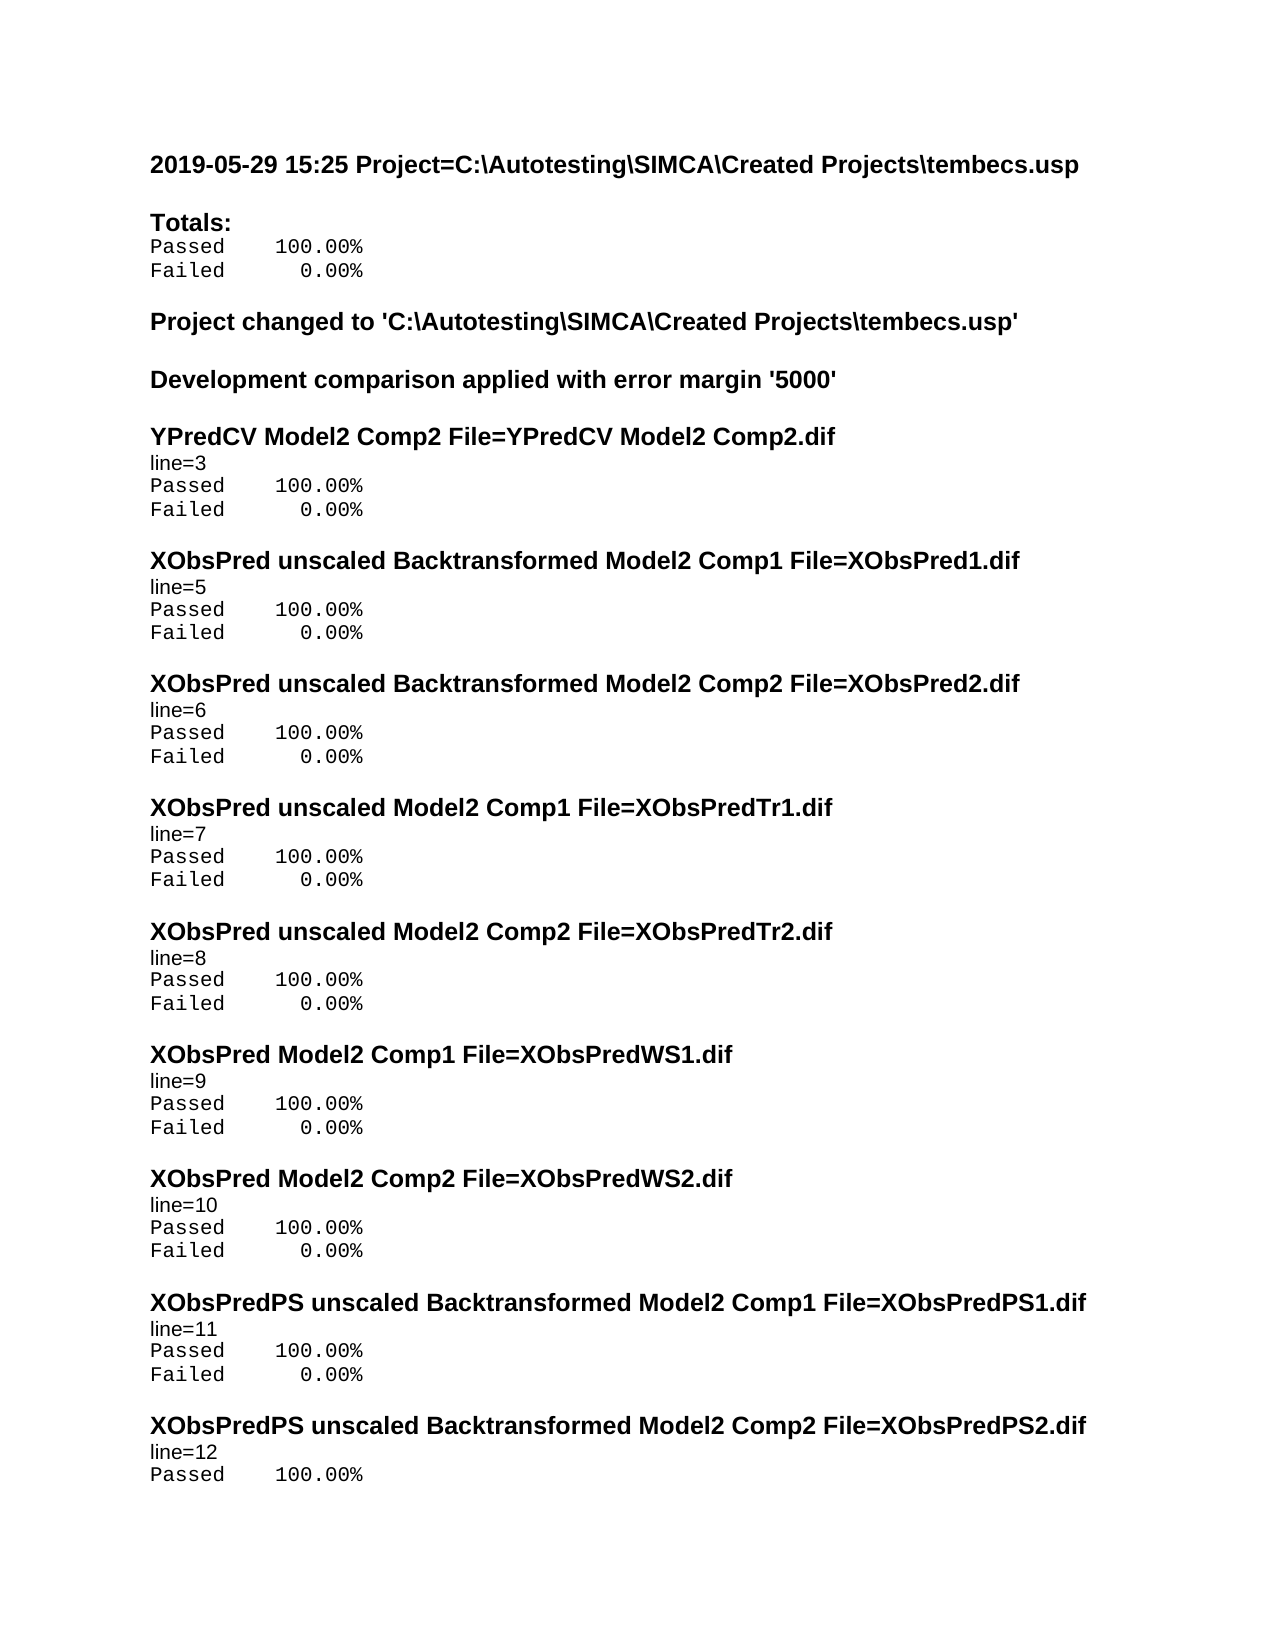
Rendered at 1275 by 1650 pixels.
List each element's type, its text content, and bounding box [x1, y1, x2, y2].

text Failed 0.00% [150, 260, 1125, 283]
text Passed 100.00% [150, 236, 1125, 260]
text line=9 [150, 1069, 1125, 1093]
text Passed 100.00% [150, 598, 1125, 622]
text Project changed to 'C:\Autotesting\SIMCA\Created Projects\tembecs.usp' [150, 307, 1125, 336]
text Passed 100.00% [150, 1217, 1125, 1240]
text Passed 100.00% [150, 475, 1125, 498]
text Passed 100.00% [150, 722, 1125, 746]
text line=11 [150, 1316, 1125, 1340]
text Failed 0.00% [150, 498, 1125, 522]
text Passed 100.00% [150, 846, 1125, 869]
text 2019-05-29 15:25 Project=C:\Autotesting\SIMCA\Created Projects\tembecs.usp [150, 150, 1125, 179]
text Passed 100.00% [150, 969, 1125, 993]
text line=5 [150, 574, 1125, 598]
text XObsPred Model2 Comp2 File=XObsPredWS2.dif [150, 1164, 1125, 1193]
text XObsPred unscaled Model2 Comp2 File=XObsPredTr2.dif [150, 917, 1125, 946]
text Development comparison applied with error margin '5000' [150, 365, 1125, 393]
text XObsPred Model2 Comp1 File=XObsPredWS1.dif [150, 1040, 1125, 1069]
text line=8 [150, 946, 1125, 969]
text Failed 0.00% [150, 622, 1125, 646]
text line=6 [150, 698, 1125, 722]
text Failed 0.00% [150, 869, 1125, 893]
text line=7 [150, 822, 1125, 846]
text Failed 0.00% [150, 746, 1125, 769]
text line=10 [150, 1193, 1125, 1217]
text XObsPred unscaled Model2 Comp1 File=XObsPredTr1.dif [150, 793, 1125, 822]
text Failed 0.00% [150, 993, 1125, 1017]
text XObsPredPS unscaled Backtransformed Model2 Comp2 File=XObsPredPS2.dif [150, 1411, 1125, 1440]
text XObsPred unscaled Backtransformed Model2 Comp1 File=XObsPred1.dif [150, 546, 1125, 574]
text line=12 [150, 1440, 1125, 1464]
text Failed 0.00% [150, 1117, 1125, 1140]
text Passed 100.00% [150, 1340, 1125, 1364]
text line=3 [150, 451, 1125, 475]
text Totals: [150, 207, 1125, 236]
text Failed 0.00% [150, 1364, 1125, 1388]
text XObsPred unscaled Backtransformed Model2 Comp2 File=XObsPred2.dif [150, 669, 1125, 698]
text YPredCV Model2 Comp2 File=YPredCV Model2 Comp2.dif [150, 422, 1125, 451]
text Passed 100.00% [150, 1464, 1125, 1488]
text XObsPredPS unscaled Backtransformed Model2 Comp1 File=XObsPredPS1.dif [150, 1288, 1125, 1316]
text Failed 0.00% [150, 1240, 1125, 1264]
text Passed 100.00% [150, 1093, 1125, 1117]
